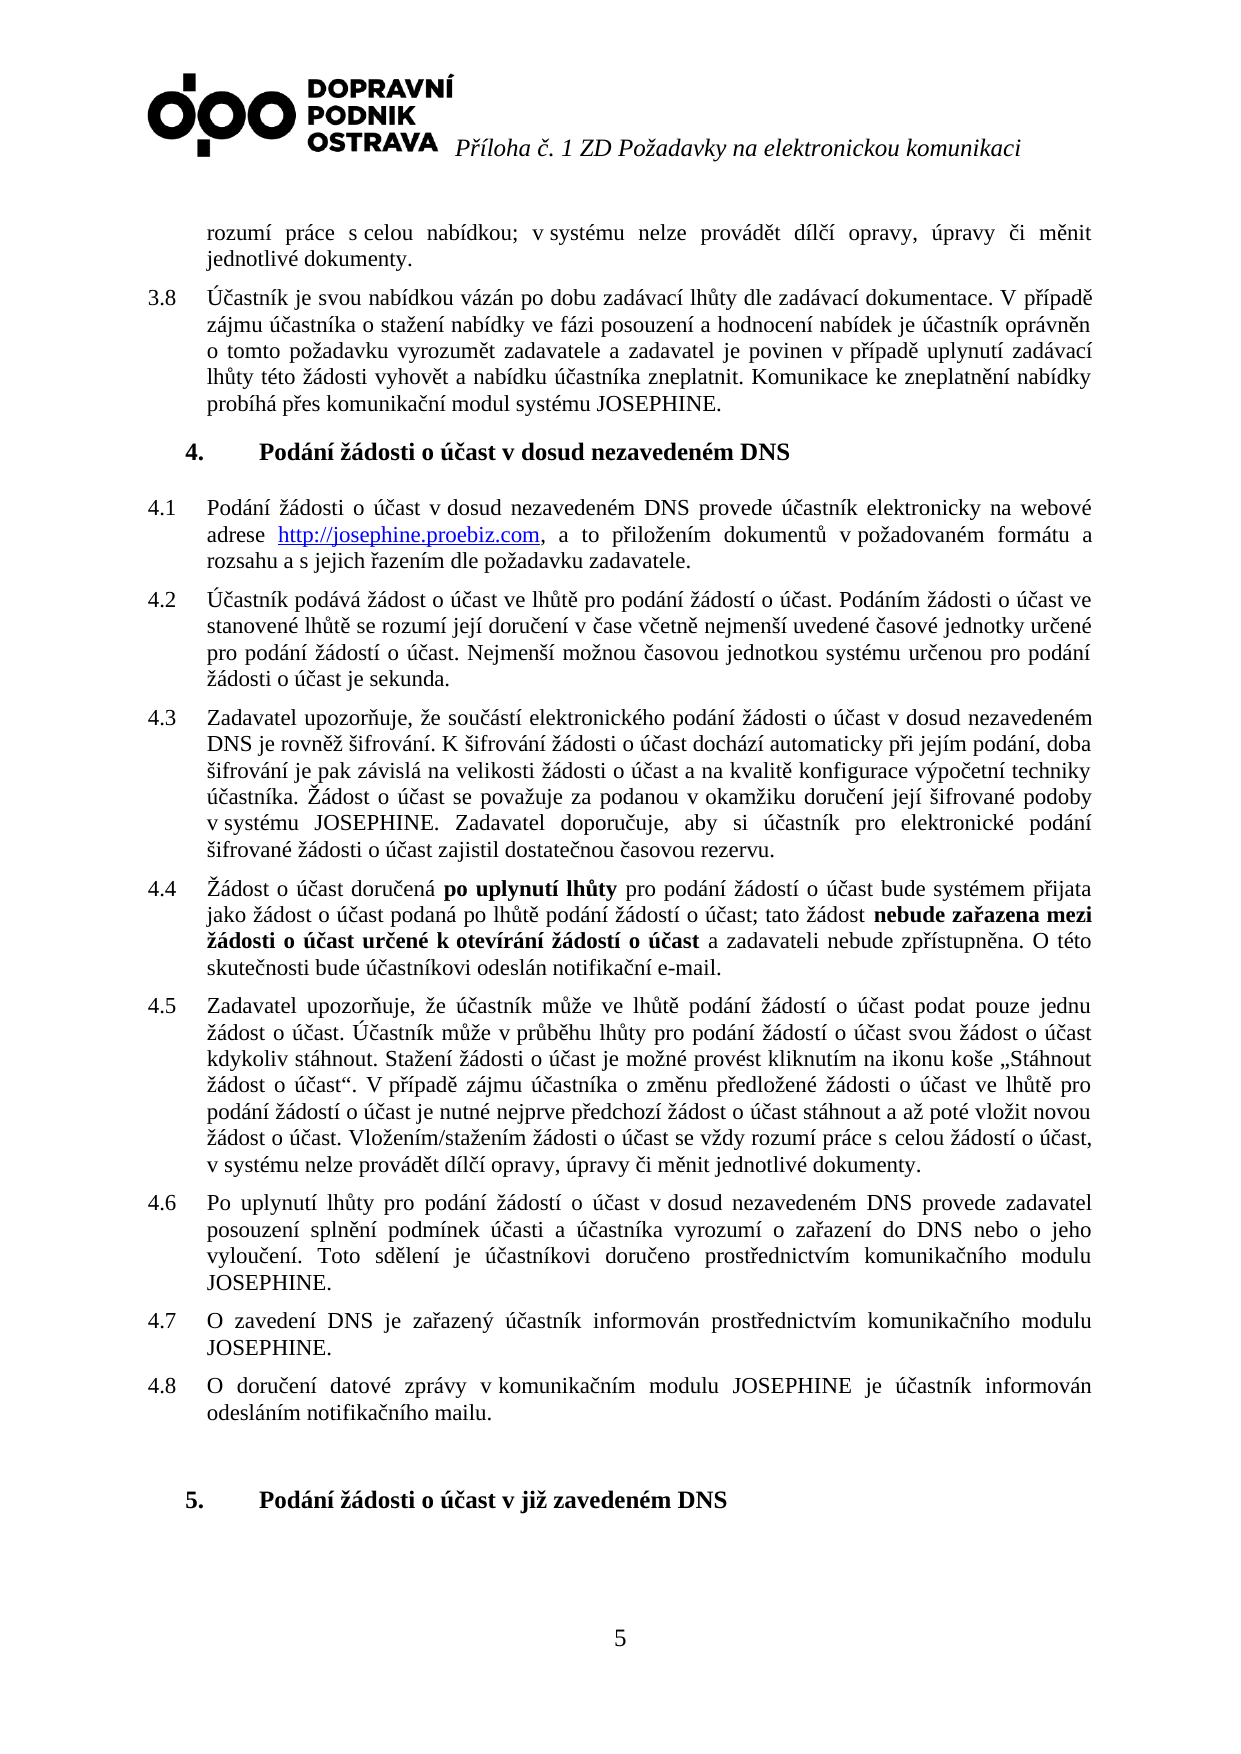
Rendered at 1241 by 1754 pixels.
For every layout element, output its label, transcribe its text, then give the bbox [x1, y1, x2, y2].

subtitle Podání žádosti o účast v dosud nezavedeném DNS [185, 437, 1093, 466]
text 3.8 Účastník je svou nabídkou vázán po dobu zadávací lhůty dle zadávací dokumentace. V případě zájmu účastníka o stažení nabídky ve fázi posouzení a hodnocení nabídek je účastník oprávněn o tomto požadavku vyrozumět zadavatele a zadavatel je povinen v případě uplynutí zadávací lhůty této žádosti vyhovět a nabídku účastníka zneplatnit. Komunikace ke zneplatnění nabídky probíhá přes komunikační modul systému JOSEPHINE. [148, 284, 1093, 416]
text 4.6 Po uplynutí lhůty pro podání žádostí o účast v dosud nezavedeném DNS provede zadavatel posouzení splnění podmínek účasti a účastníka vyrozumí o zařazení do DNS nebo o jeho vyloučení. Toto sdělení je účastníkovi doručeno prostřednictvím komunikačního modulu JOSEPHINE. [148, 1189, 1093, 1295]
text 4.3 Zadavatel upozorňuje, že součástí elektronického podání žádosti o účast v dosud nezavedeném DNS je rovněž šifrování. K šifrování žádosti o účast dochází automaticky při jejím podání, doba šifrování je pak závislá na velikosti žádosti o účast a na kvalitě konfigurace výpočetní techniky účastníka. Žádost o účast se považuje za podanou v okamžiku doručení její šifrované podoby v systému JOSEPHINE. Zadavatel doporučuje, aby si účastník pro elektronické podání šifrované žádosti o účast zajistil dostatečnou časovou rezervu. [148, 704, 1093, 862]
subtitle Podání žádosti o účast v již zavedeném DNS [185, 1485, 1093, 1514]
text 4.2 Účastník podává žádost o účast ve lhůtě pro podání žádostí o účast. Podáním žádosti o účast ve stanovené lhůtě se rozumí její doručení v čase včetně nejmenší uvedené časové jednotky určené pro podání žádostí o účast. Nejmenší možnou časovou jednotkou systému určenou pro podání žádosti o účast je sekunda. [148, 586, 1093, 691]
text 4.7 O zavedení DNS je zařazený účastník informován prostřednictvím komunikačního modulu JOSEPHINE. [148, 1307, 1093, 1360]
picture [147, 73, 455, 157]
text 4.5 Zadavatel upozorňuje, že účastník může ve lhůtě podání žádostí o účast podat pouze jednu žádost o účast. Účastník může v průběhu lhůty pro podání žádostí o účast svou žádost o účast kdykoliv stáhnout. Stažení žádosti o účast je možné provést kliknutím na ikonu koše „Stáhnout žádost o účast“. V případě zájmu účastníka o změnu předložené žádosti o účast ve lhůtě pro podání žádostí o účast je nutné nejprve předchozí žádost o účast stáhnout a až poté vložit novou žádost o účast. Vložením/stažením žádosti o účast se vždy rozumí práce s celou žádostí o účast, v systému nelze provádět dílčí opravy, úpravy či měnit jednotlivé dokumenty. [148, 992, 1093, 1177]
text 4.8 O doručení datové zprávy v komunikačním modulu JOSEPHINE je účastník informován odesláním notifikačního mailu. [148, 1373, 1093, 1425]
text 4.1 Podání žádosti o účast v dosud nezavedeném DNS provede účastník elektronicky na webové adrese http://josephine.proebiz.com, a to přiložením dokumentů v požadovaném formátu a rozsahu a s jejich řazením dle požadavku zadavatele. [148, 494, 1093, 573]
text 4.4 Žádost o účast doručená po uplynutí lhůty pro podání žádostí o účast bude systémem přijata jako žádost o účast podaná po lhůtě podání žádostí o účast; tato žádost nebude zařazena mezi žádosti o účast určené k otevírání žádostí o účast a zadavateli nebude zpřístupněna. O této skutečnosti bude účastníkovi odeslán notifikační e-mail. [148, 874, 1093, 980]
